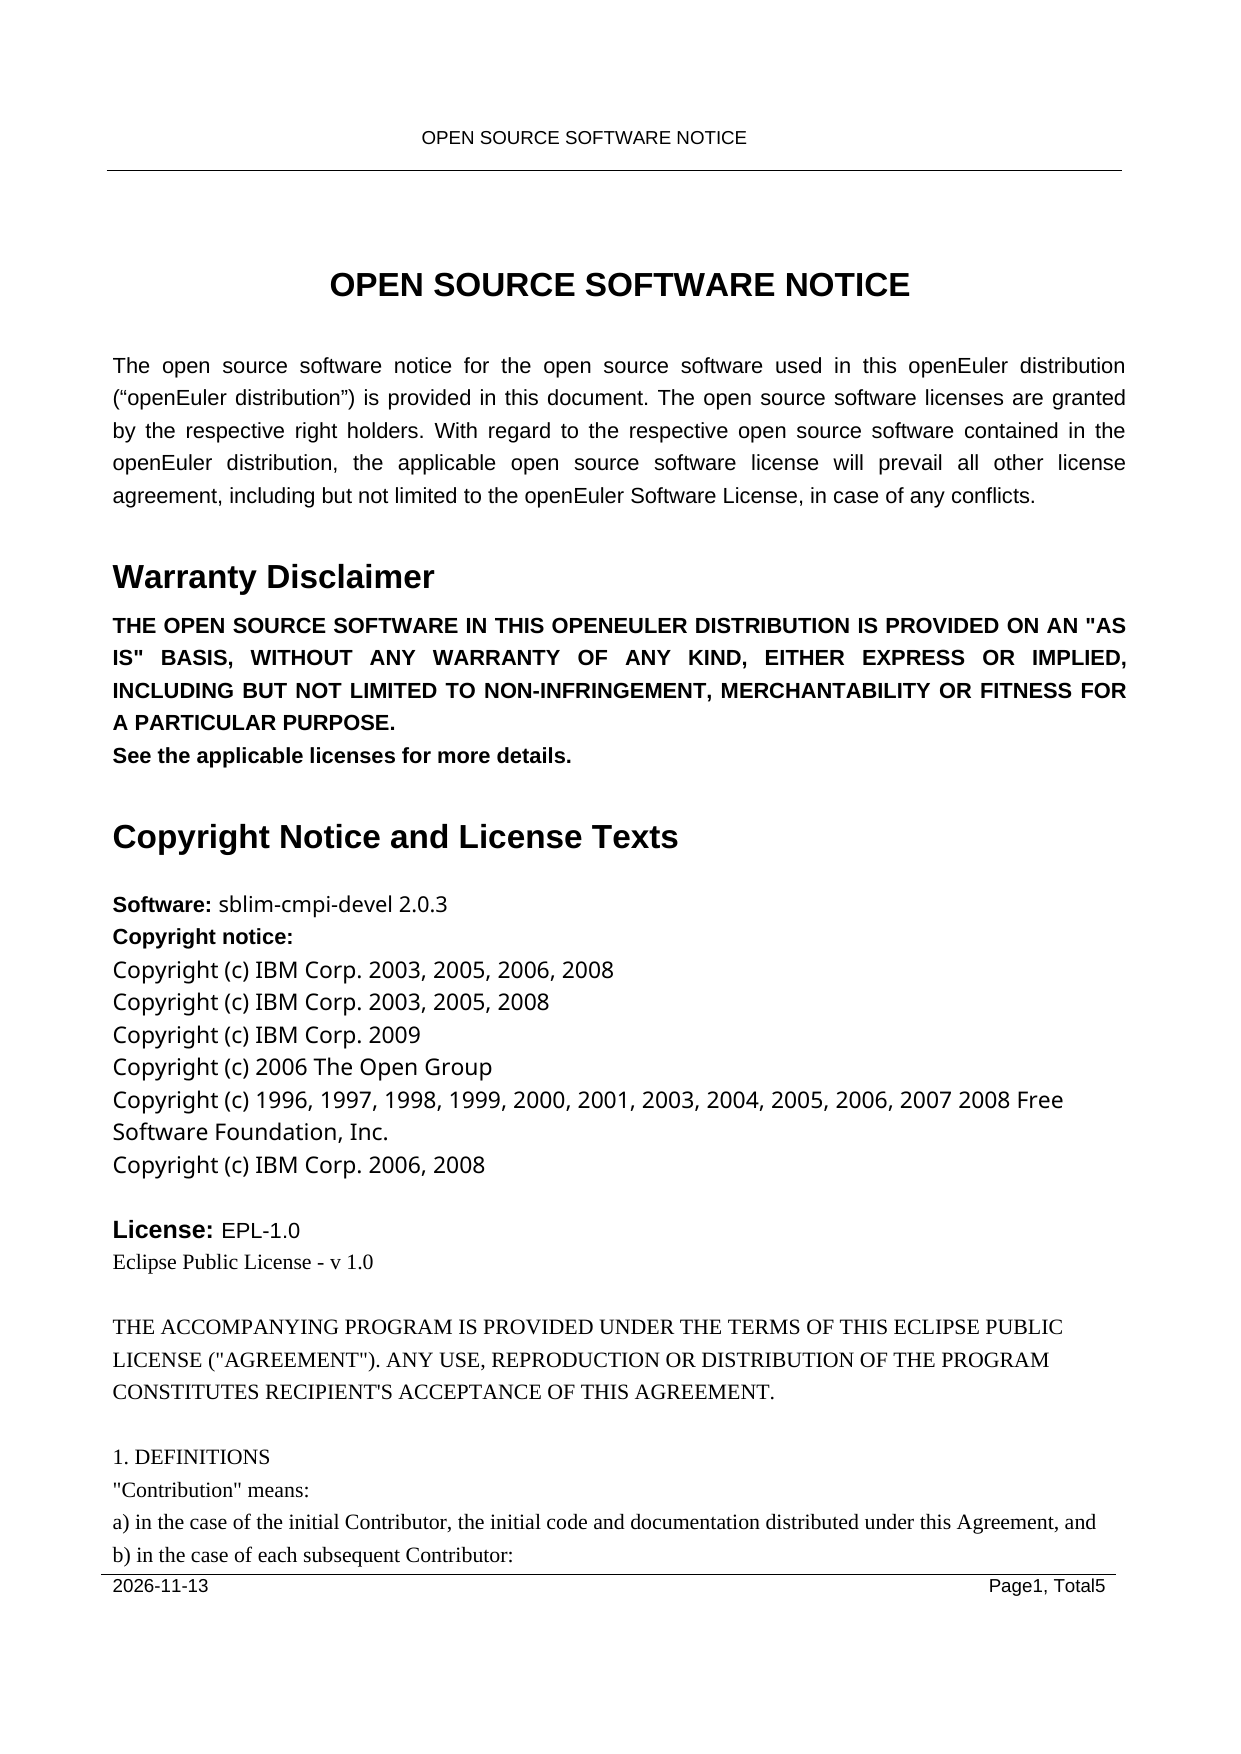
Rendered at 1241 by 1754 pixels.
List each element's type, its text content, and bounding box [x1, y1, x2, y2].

text Warranty Disclaimer [112, 544, 1128, 609]
text The open source software notice for the open source software used in this openEuler distribution (“openEuler distribution”) is provided in this document. The open source software licenses are granted by the respective right holders. With regard to the respective open source software contained in the openEuler distribution, the applicable open source software license will prevail all other license agreement, including but not limited to the openEuler Software License, in case of any conflicts. [112, 349, 1128, 511]
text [112, 1246, 1128, 1571]
text Copyright Notice and License Texts [112, 804, 1128, 869]
text Copyright notice: [112, 921, 1128, 953]
text License: EPL-1.0 [112, 1213, 1128, 1246]
text OPEN SOURCE SOFTWARE NOTICE [112, 251, 1128, 316]
text THE OPEN SOURCE SOFTWARE IN THIS OPENEULER DISTRIBUTION IS PROVIDED ON AN "AS IS" BASIS, WITHOUT ANY WARRANTY OF ANY KIND, EITHER EXPRESS OR IMPLIED, INCLUDING BUT NOT LIMITED TO NON-INFRINGEMENT, MERCHANTABILITY OR FITNESS FOR A PARTICULAR PURPOSE. See the applicable licenses for more details. [112, 609, 1128, 771]
text Copyright (c) IBM Corp. 2003, 2005, 2006, 2008 Copyright (c) IBM Corp. 2003, 2005, 2008 Copyright (c) IBM Corp. 2009 Copyright (c) 2006 The Open Group Copyright (c) 1996, 1997, 1998, 1999, 2000, 2001, 2003, 2004, 2005, 2006, 2007 2008 Free Software Foundation, Inc. Copyright (c) IBM Corp. 2006, 2008 [112, 953, 1128, 1213]
text Software: sblim-cmpi-devel 2.0.3 [112, 888, 1128, 921]
